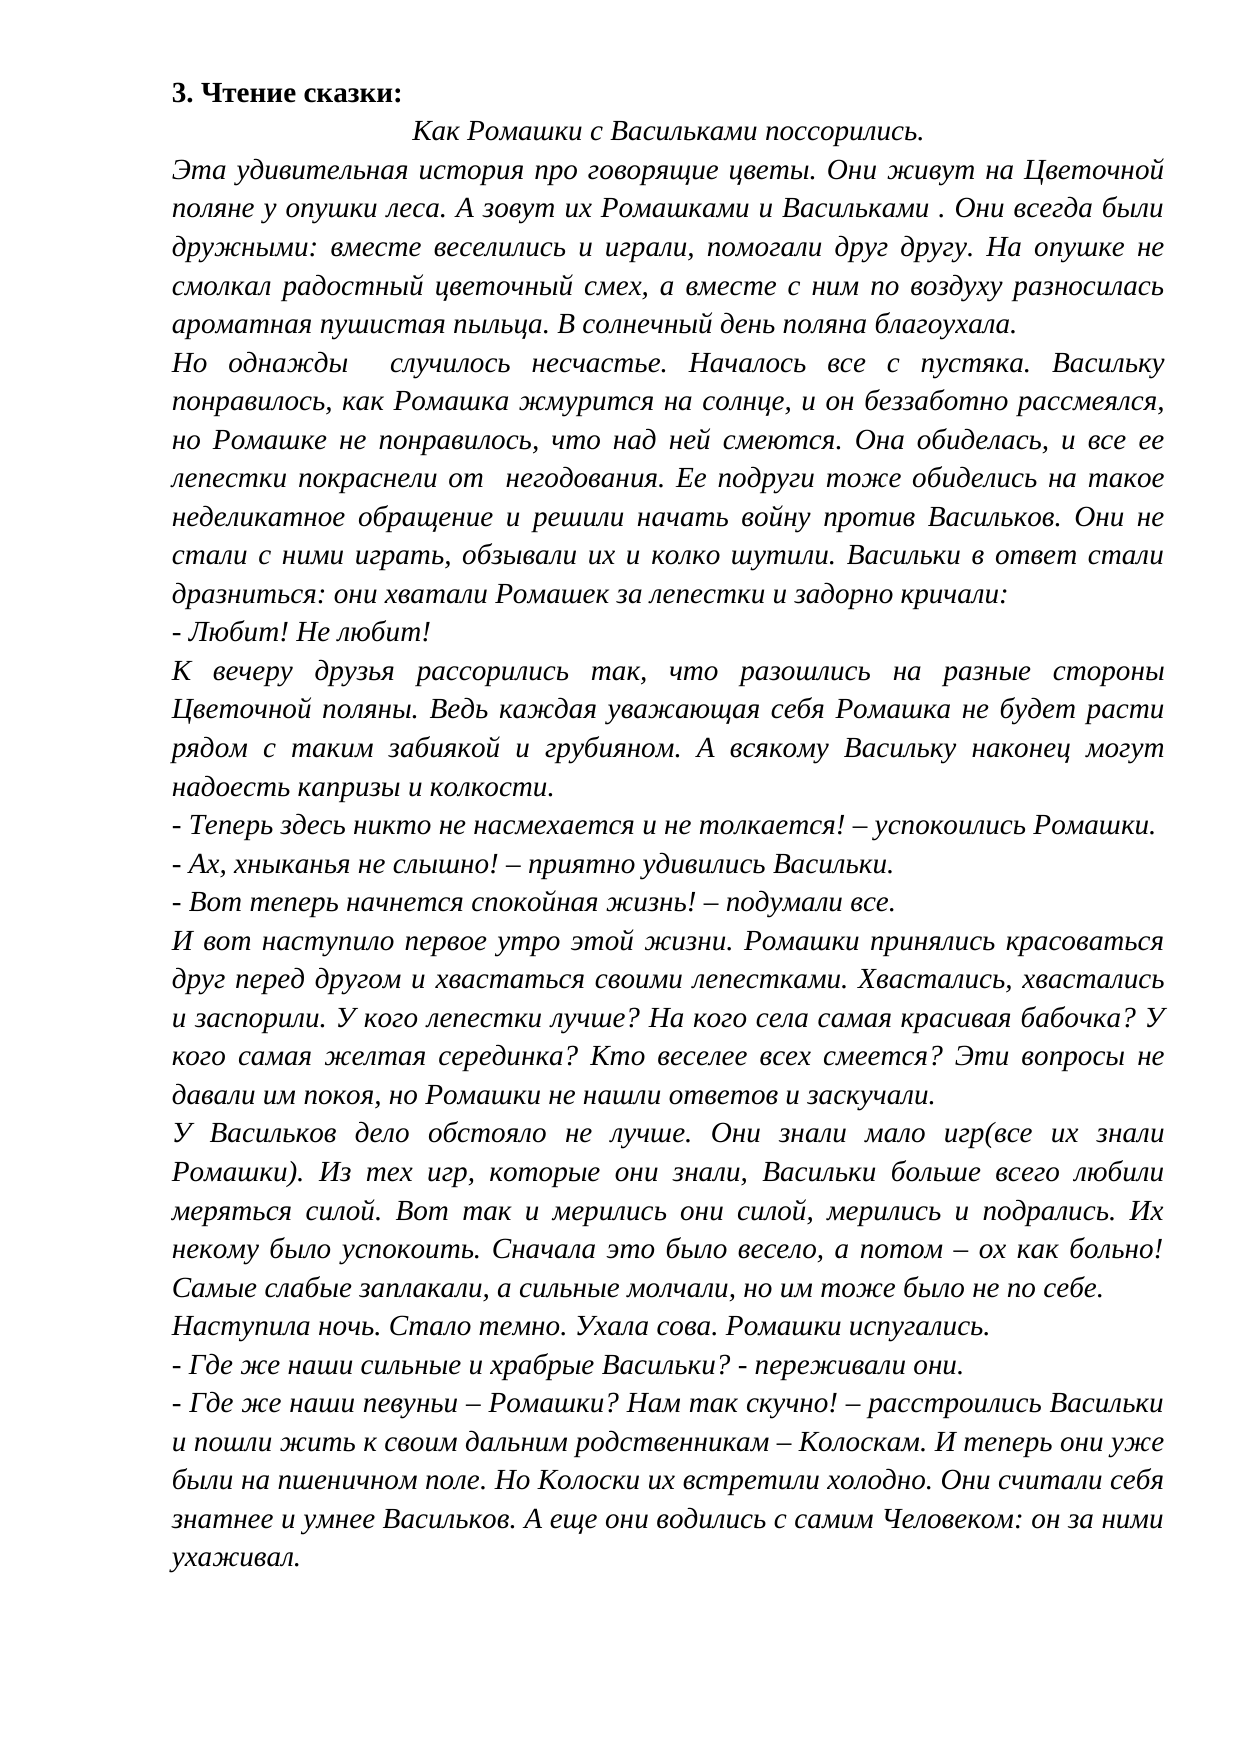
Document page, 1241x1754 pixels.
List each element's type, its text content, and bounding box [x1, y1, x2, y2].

list 3. Чтение сказки: [172, 75, 1165, 108]
list Наступила ночь. Стало темно. Ухала сова. Ромашки испугались. [172, 1308, 1165, 1342]
list Как Ромашки с Васильками поссорились. [172, 113, 1165, 147]
list - Вот теперь начнется спокойная жизнь! – подумали все. [172, 884, 1165, 918]
list К вечеру друзья рассорились так, что разошлись на разные стороны Цветочной поляны. Ведь каждая уважающая себя Ромашка не будет расти рядом с таким забиякой и грубияном. А всякому Васильку наконец могут надоесть капризы и колкости. [172, 653, 1165, 802]
list - Любит! Не любит! [172, 614, 1165, 648]
list - Где же наши певуньи – Ромашки? Нам так скучно! – расстроились Васильки и пошли жить к своим дальним родственникам – Колоскам. И теперь они уже были на пшеничном поле. Но Колоски их встретили холодно. Они считали себя знатнее и умнее Васильков. А еще они водились с самим Человеком: он за ними ухаживал. [172, 1385, 1165, 1573]
list - Ах, хныканья не слышно! – приятно удивились Васильки. [172, 846, 1165, 879]
list У Васильков дело обстояло не лучше. Они знали мало игр(все их знали Ромашки). Из тех игр, которые они знали, Васильки больше всего любили меряться силой. Вот так и мерились они силой, мерились и подрались. Их некому было успокоить. Сначала это было весело, а потом – ох как больно! Самые слабые заплакали, а сильные молчали, но им тоже было не по себе. [172, 1116, 1165, 1303]
list И вот наступило первое утро этой жизни. Ромашки принялись красоваться друг перед другом и хвастаться своими лепестками. Хвастались, хвастались и заспорили. У кого лепестки лучше? На кого села самая красивая бабочка? У кого самая желтая серединка? Кто веселее всех смеется? Эти вопросы не давали им покоя, но Ромашки не нашли ответов и заскучали. [172, 923, 1165, 1111]
list - Теперь здесь никто не насмехается и не толкается! – успокоились Ромашки. [172, 807, 1165, 841]
list Но однажды случилось несчастье. Началось все с пустяка. Васильку понравилось, как Ромашка жмурится на солнце, и он беззаботно рассмеялся, но Ромашке не понравилось, что над ней смеются. Она обиделась, и все ее лепестки покраснели от негодования. Ее подруги тоже обиделись на такое неделикатное обращение и решили начать войну против Васильков. Они не стали с ними играть, обзывали их и колко шутили. Васильки в ответ стали дразниться: они хватали Ромашек за лепестки и задорно кричали: [172, 345, 1165, 609]
list - Где же наши сильные и храбрые Васильки? - переживали они. [172, 1347, 1165, 1380]
list Эта удивительная история про говорящие цветы. Они живут на Цветочной поляне у опушки леса. А зовут их Ромашками и Васильками . Они всегда были дружными: вместе веселились и играли, помогали друг другу. На опушке не смолкал радостный цветочный смех, а вместе с ним по воздуху разносилась ароматная пушистая пыльца. В солнечный день поляна благоухала. [172, 152, 1165, 340]
